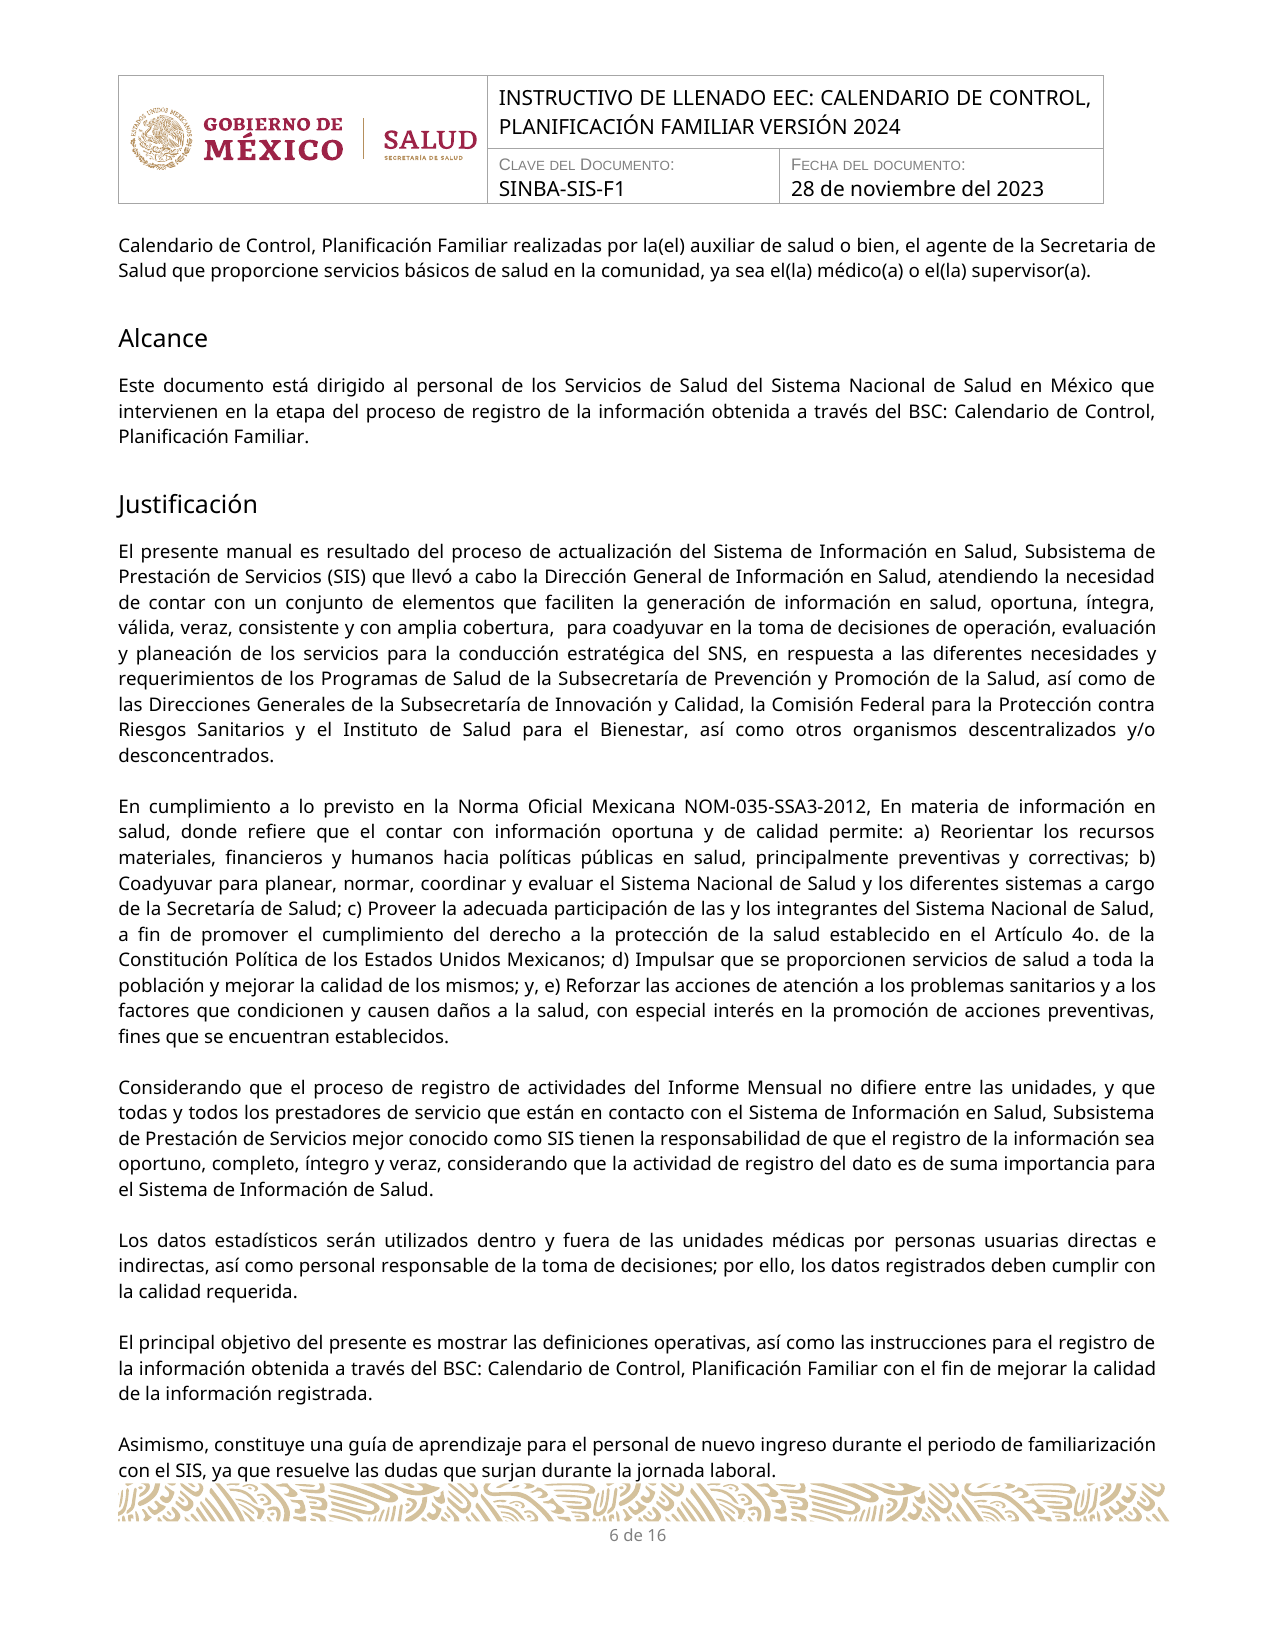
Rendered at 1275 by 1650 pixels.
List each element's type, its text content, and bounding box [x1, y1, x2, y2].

text Asimismo, constituye una guía de aprendizaje para el personal de nuevo ingreso durante el periodo de familiarización con el SIS, ya que resuelve las dudas que surjan durante la jornada laboral. [118, 1431, 1157, 1482]
subtitle Justificación [118, 486, 1157, 521]
text Los datos estadísticos serán utilizados dentro y fuera de las unidades médicas por personas usuarias directas e indirectas, así como personal responsable de la toma de decisiones; por ello, los datos registrados deben cumplir con la calidad requerida. [118, 1227, 1157, 1304]
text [118, 232, 1157, 283]
subtitle Alcance [118, 321, 1157, 355]
text En cumplimiento a lo previsto en la Norma Oficial Mexicana NOM-035-SSA3-2012, En materia de información en salud, donde refiere que el contar con información oportuna y de calidad permite: a) Reorientar los recursos materiales, financieros y humanos hacia políticas públicas en salud, principalmente preventivas y correctivas; b) Coadyuvar para planear, normar, coordinar y evaluar el Sistema Nacional de Salud y los diferentes sistemas a cargo de la Secretaría de Salud; c) Proveer la adecuada participación de las y los integrantes del Sistema Nacional de Salud, a fin de promover el cumplimiento del derecho a la protección de la salud establecido en el Artículo 4o. de la Constitución Política de los Estados Unidos Mexicanos; d) Impulsar que se proporcionen servicios de salud a toda la población y mejorar la calidad de los mismos; y, e) Reforzar las acciones de atención a los problemas sanitarios y a los factores que condicionen y causen daños a la salud, con especial interés en la promoción de acciones preventivas, fines que se encuentran establecidos. [118, 793, 1157, 1048]
text El principal objetivo del presente es mostrar las definiciones operativas, así como las instrucciones para el registro de la información obtenida a través del BSC: Calendario de Control, Planificación Familiar con el fin de mejorar la calidad de la información registrada. [118, 1329, 1157, 1406]
text Considerando que el proceso de registro de actividades del Informe Mensual no difiere entre las unidades, y que todas y todos los prestadores de servicio que están en contacto con el Sistema de Información en Salud, Subsistema de Prestación de Servicios mejor conocido como SIS tienen la responsabilidad de que el registro de la información sea oportuno, completo, íntegro y veraz, considerando que la actividad de registro del dato es de suma importancia para el Sistema de Información de Salud. [118, 1074, 1157, 1202]
text El presente manual es resultado del proceso de actualización del Sistema de Información en Salud, Subsistema de Prestación de Servicios (SIS) que llevó a cabo la Dirección General de Información en Salud, atendiendo la necesidad de contar con un conjunto de elementos que faciliten la generación de información en salud, oportuna, íntegra, válida, veraz, consistente y con amplia cobertura, para coadyuvar en la toma de decisiones de operación, evaluación y planeación de los servicios para la conducción estratégica del SNS, en respuesta a las diferentes necesidades y requerimientos de los Programas de Salud de la Subsecretaría de Prevención y Promoción de la Salud, así como de las Direcciones Generales de la Subsecretaría de Innovación y Calidad, la Comisión Federal para la Protección contra Riesgos Sanitarios y el Instituto de Salud para el Bienestar, así como otros organismos descentralizados y/o desconcentrados. [118, 538, 1157, 768]
text Este documento está dirigido al personal de los Servicios de Salud del Sistema Nacional de Salud en México que intervienen en la etapa del proceso de registro de la información obtenida a través del BSC: Calendario de Control, Planificación Familiar. [118, 372, 1157, 449]
